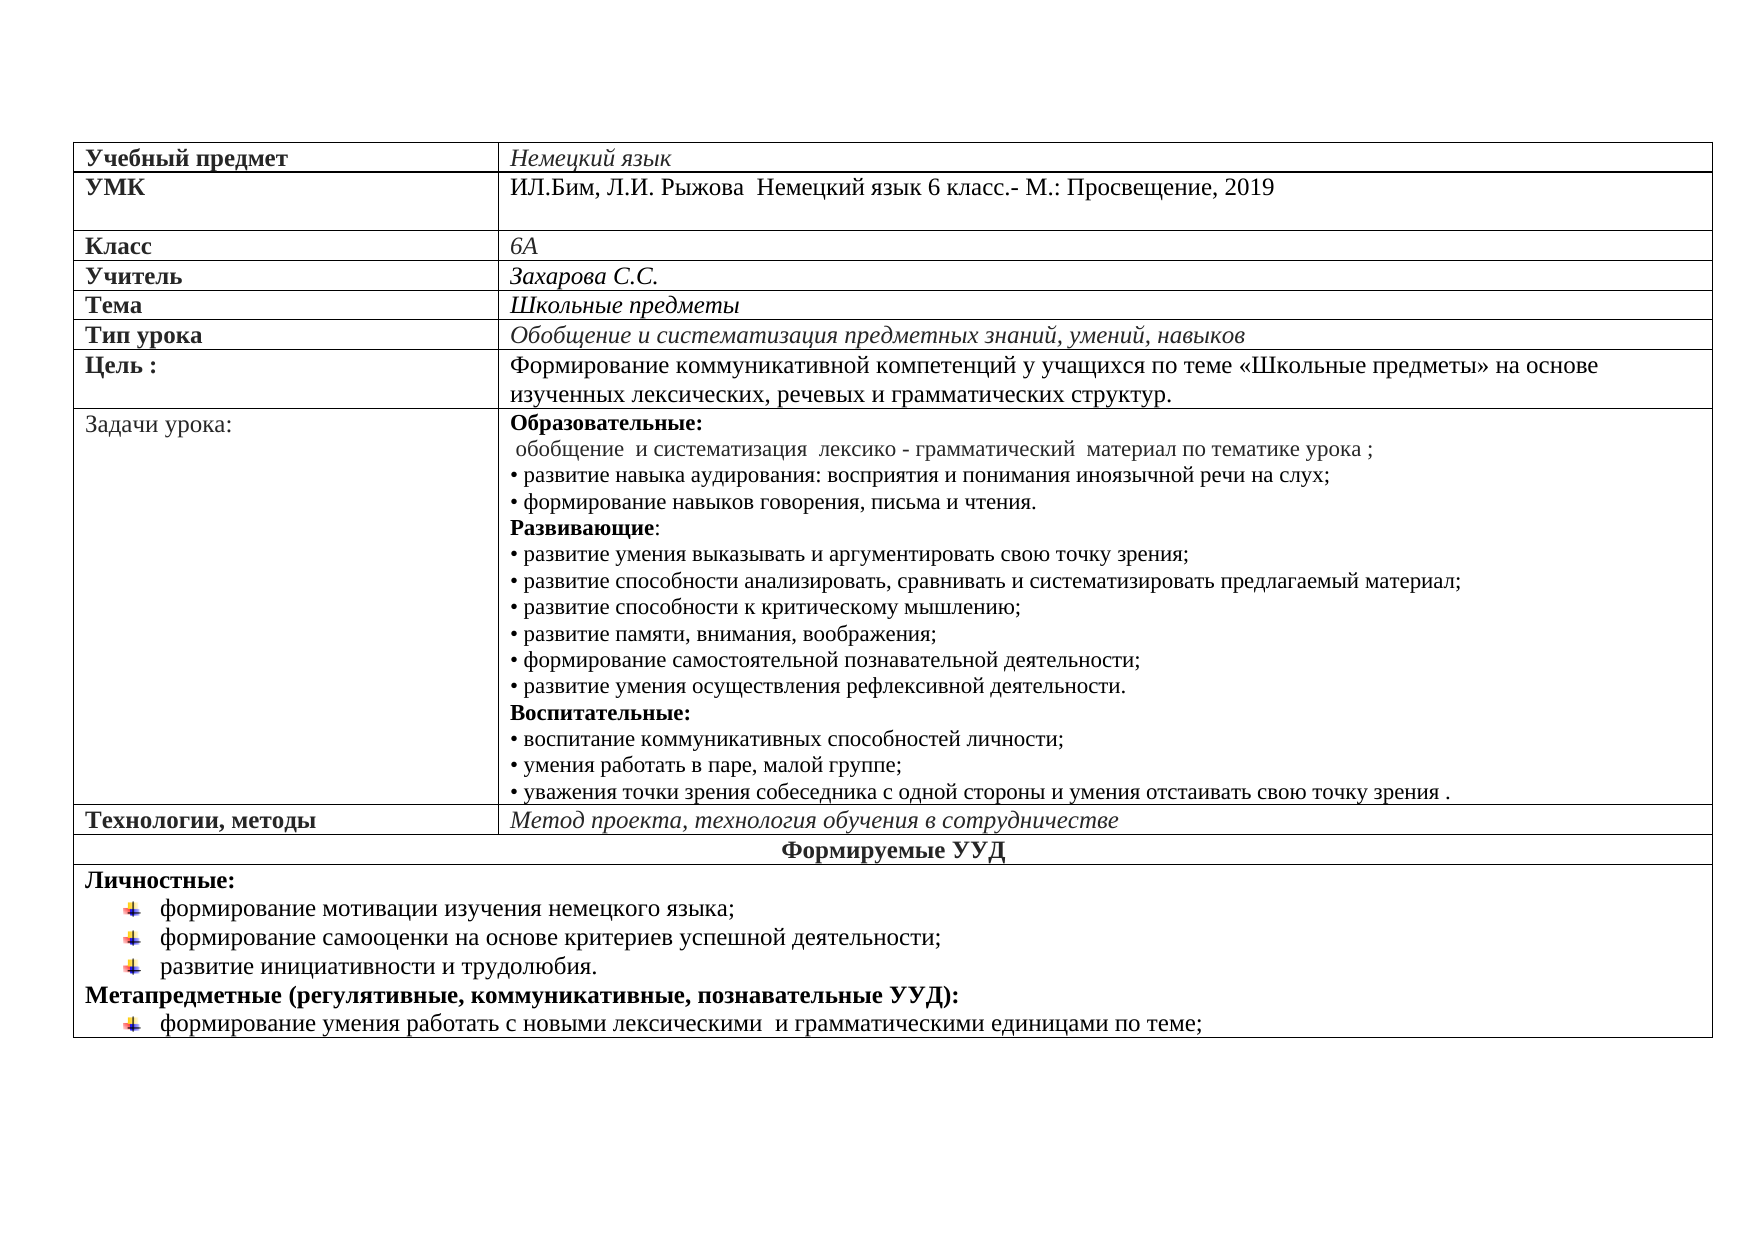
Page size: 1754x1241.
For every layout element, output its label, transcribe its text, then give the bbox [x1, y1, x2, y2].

table_cell Тема [74, 291, 498, 319]
picture [123, 1015, 141, 1032]
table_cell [74, 865, 1712, 1037]
table_cell Класс [74, 231, 498, 260]
table_cell ИЛ.Бим, Л.И. Рыжова Немецкий язык 6 класс.- М.: Просвещение, 2019 [499, 173, 1712, 230]
table_cell УМК [74, 173, 498, 230]
table_cell Задачи урока: [74, 409, 498, 804]
table_cell Образовательные: обобщение и систематизация лексико - грамматический материал по тематике урока ; • развитие навыка аудирования: восприятия и понимания иноязычной речи на слух; • формирование навыков говорения, письма и чтения. Развивающие: • развитие умения выказывать и аргументировать свою точку зрения; • развитие способности анализировать, сравнивать и систематизировать предлагаемый материал; • развитие способности к критическому мышлению; • развитие памяти, внимания, воображения; • формирование самостоятельной познавательной деятельности; • развитие умения осуществления рефлексивной деятельности. Воспитательные: • воспитание коммуникативных способностей личности; • умения работать в паре, малой группе; • уважения точки зрения собеседника с одной стороны и умения отстаивать свою точку зрения . [499, 409, 1712, 804]
table_cell Цель : [74, 350, 498, 408]
table_header Учебный предмет [74, 143, 498, 171]
table_cell Формируемые УУД [74, 835, 1712, 864]
table_cell Метод проекта, технология обучения в сотрудничестве [499, 805, 1712, 834]
table_cell Обобщение и систематизация предметных знаний, умений, навыков [499, 320, 1712, 349]
picture [123, 900, 141, 917]
table_header Немецкий язык [499, 143, 1712, 171]
table_cell Школьные предметы [499, 291, 1712, 319]
table_cell Формирование коммуникативной компетенций у учащихся по теме «Школьные предметы» на основе изученных лексических, речевых и грамматических структур. [499, 350, 1712, 408]
table_cell Тип урока [74, 320, 498, 349]
table_cell 6А [499, 231, 1712, 260]
table_cell Учитель [74, 261, 498, 289]
picture [123, 957, 141, 975]
picture [123, 929, 141, 946]
table_cell Захарова С.С. [499, 261, 1712, 289]
table_cell Технологии, методы [74, 805, 498, 834]
